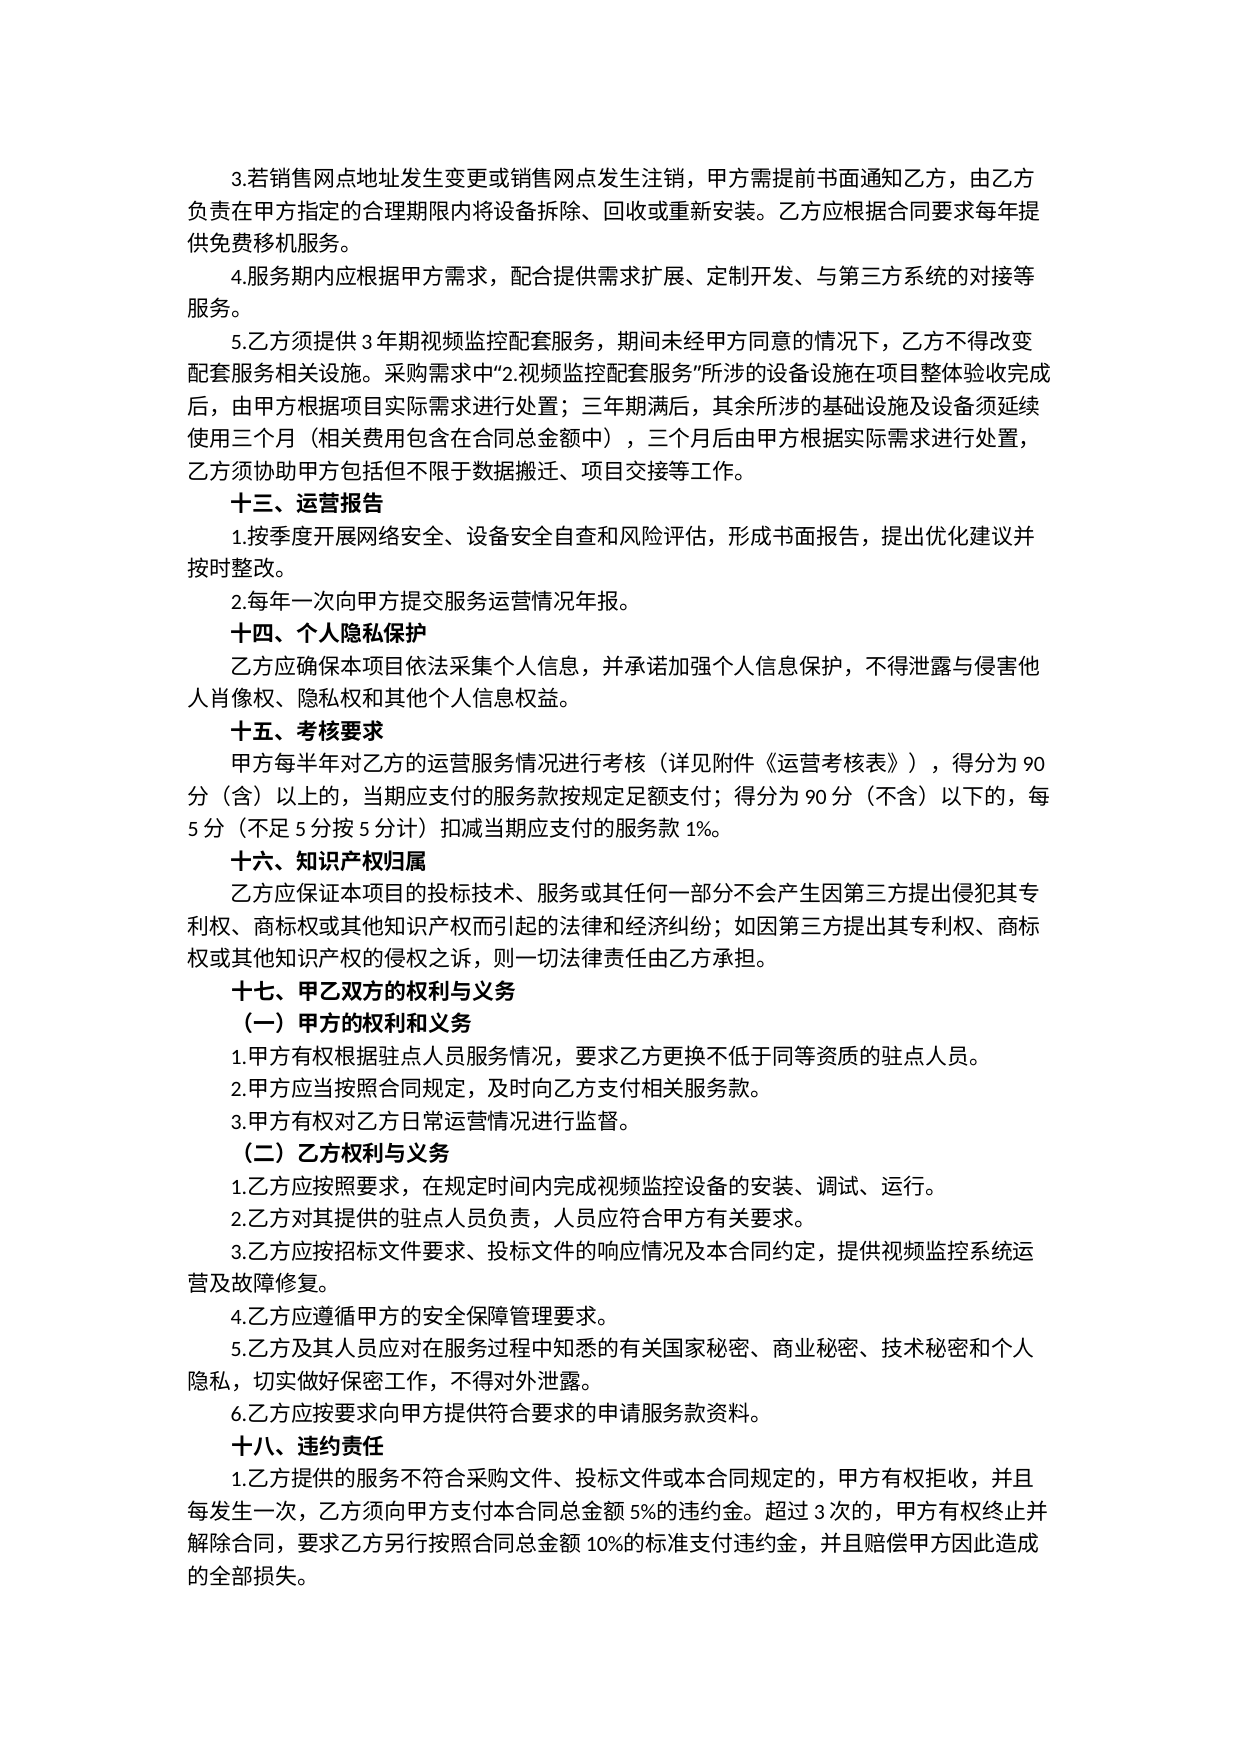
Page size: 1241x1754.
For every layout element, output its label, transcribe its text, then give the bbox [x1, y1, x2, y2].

text 1.乙方应按照要求，在规定时间内完成视频监控设备的安装、调试、运行。 [187, 1169, 1053, 1202]
text （二）乙方权利与义务 [187, 1137, 1053, 1169]
text 5.乙方须提供3年期视频监控配套服务，期间未经甲方同意的情况下，乙方不得改变配套服务相关设施。采购需求中“2.视频监控配套服务”所涉的设备设施在项目整体验收完成后，由甲方根据项目实际需求进行处置；三年期满后，其余所涉的基础设施及设备须延续使用三个月（相关费用包含在合同总金额中），三个月后由甲方根据实际需求进行处置，乙方须协助甲方包括但不限于数据搬迁、项目交接等工作。 [187, 324, 1053, 487]
text 十六、知识产权归属 [187, 844, 1053, 877]
text 十八、违约责任 [187, 1429, 1053, 1462]
text 1.按季度开展网络安全、设备安全自查和风险评估，形成书面报告，提出优化建议并按时整改。 [187, 519, 1053, 584]
text 3.若销售网点地址发生变更或销售网点发生注销，甲方需提前书面通知乙方，由乙方负责在甲方指定的合理期限内将设备拆除、回收或重新安装。乙方应根据合同要求每年提供免费移机服务。 [187, 162, 1053, 259]
text 2.乙方对其提供的驻点人员负责，人员应符合甲方有关要求。 [187, 1202, 1053, 1234]
text 1.甲方有权根据驻点人员服务情况，要求乙方更换不低于同等资质的驻点人员。 [187, 1039, 1053, 1072]
text 4.乙方应遵循甲方的安全保障管理要求。 [187, 1299, 1053, 1332]
text 2.甲方应当按照合同规定，及时向乙方支付相关服务款。 [187, 1072, 1053, 1104]
text 甲方每半年对乙方的运营服务情况进行考核（详见附件《运营考核表》），得分为90分（含）以上的，当期应支付的服务款按规定足额支付；得分为90分（不含）以下的，每5分（不足5分按5分计）扣减当期应支付的服务款1%。 [187, 747, 1053, 844]
text 1.乙方提供的服务不符合采购文件、投标文件或本合同规定的，甲方有权拒收，并且每发生一次，乙方须向甲方支付本合同总金额5%的违约金。超过3次的，甲方有权终止并解除合同，要求乙方另行按照合同总金额10%的标准支付违约金，并且赔偿甲方因此造成的全部损失。 [187, 1462, 1053, 1592]
text 十五、考核要求 [187, 714, 1053, 747]
text 2.每年一次向甲方提交服务运营情况年报。 [187, 584, 1053, 617]
text 十七、甲乙双方的权利与义务 [187, 974, 1053, 1007]
text 5.乙方及其人员应对在服务过程中知悉的有关国家秘密、商业秘密、技术秘密和个人隐私，切实做好保密工作，不得对外泄露。 [187, 1332, 1053, 1397]
text 3.甲方有权对乙方日常运营情况进行监督。 [187, 1104, 1053, 1137]
text 6.乙方应按要求向甲方提供符合要求的申请服务款资料。 [187, 1397, 1053, 1429]
text 十四、个人隐私保护 [187, 617, 1053, 649]
text 十三、运营报告 [187, 487, 1053, 519]
text 乙方应确保本项目依法采集个人信息，并承诺加强个人信息保护，不得泄露与侵害他人肖像权、隐私权和其他个人信息权益。 [187, 649, 1053, 714]
text 乙方应保证本项目的投标技术、服务或其任何一部分不会产生因第三方提出侵犯其专利权、商标权或其他知识产权而引起的法律和经济纠纷；如因第三方提出其专利权、商标权或其他知识产权的侵权之诉，则一切法律责任由乙方承担。 [187, 877, 1053, 974]
text 3.乙方应按招标文件要求、投标文件的响应情况及本合同约定，提供视频监控系统运营及故障修复。 [187, 1234, 1053, 1299]
text （一）甲方的权利和义务 [187, 1007, 1053, 1039]
text 4.服务期内应根据甲方需求，配合提供需求扩展、定制开发、与第三方系统的对接等服务。 [187, 259, 1053, 324]
